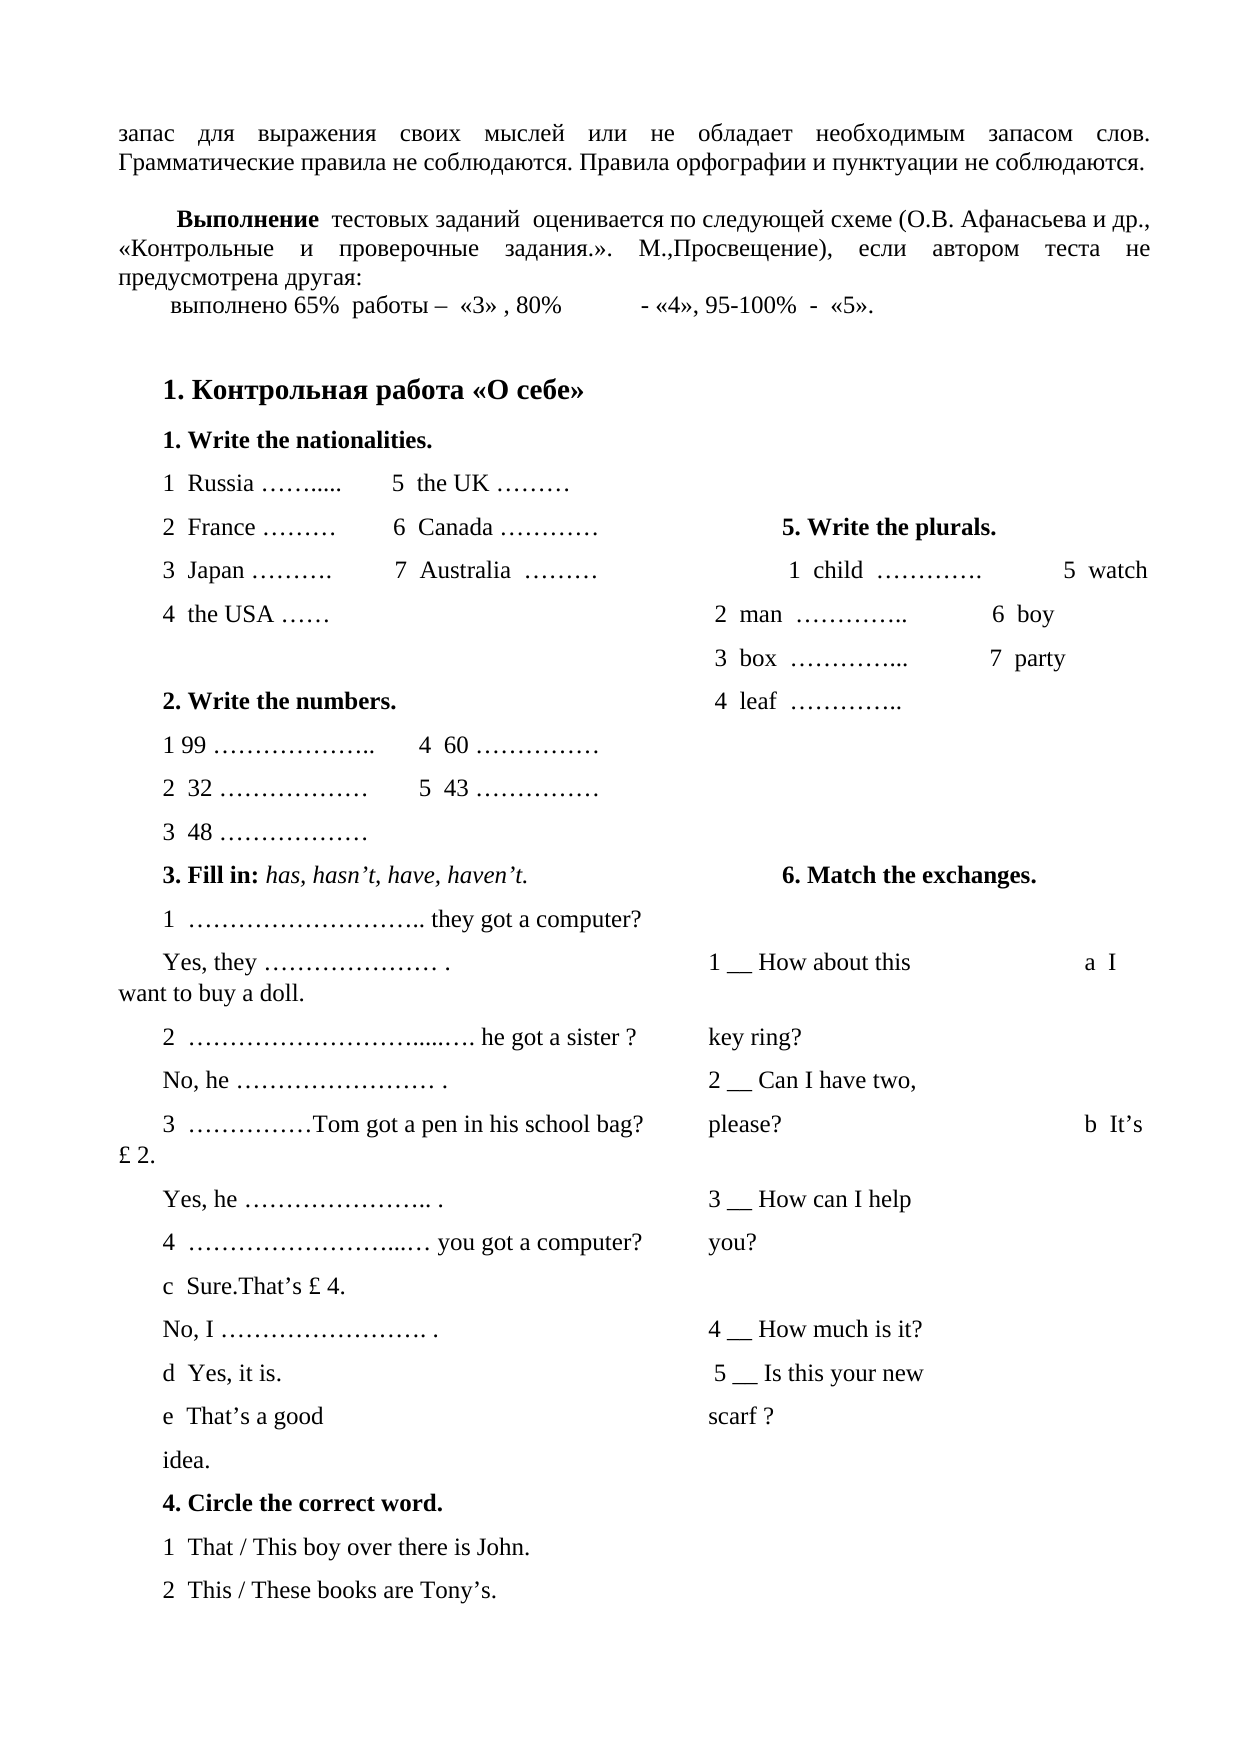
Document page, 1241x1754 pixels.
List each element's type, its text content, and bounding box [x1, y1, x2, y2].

text Yes, they ………………… . 1 __ How about this a I want to buy a doll. [118, 947, 1152, 1007]
text 2 France ……… 6 Canada ………… 5. Write the plurals. [118, 512, 1152, 541]
text 2. Write the numbers. 4 leaf ………….. [118, 686, 1152, 715]
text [118, 118, 1152, 176]
text 4 ……………………...… you got a computer? you? [118, 1227, 1152, 1256]
text 3 Japan ………. 7 Australia ……… 1 child …………. 5 watch [118, 556, 1152, 584]
text выполнено 65% работы – «3» , 80% - «4», 95-100% - «5». [118, 291, 1152, 319]
text 3 ……………Tom got a pen in his school bag? please? b It’s £ 2. [118, 1109, 1152, 1169]
text 1. Контрольная работа «О себе» [118, 372, 1152, 406]
text 3 box …………... 7 party [118, 643, 1152, 671]
text 1 That / This boy over there is John. [118, 1532, 1152, 1561]
text Yes, he ………………….. . 3 __ How can I help [118, 1184, 1152, 1212]
text 3. Fill in: has, hasn’t, have, haven’t. 6. Match the exchanges. [118, 860, 1152, 889]
text Выполнение тестовых заданий оценивается по следующей схеме (О.В. Афанасьева и др., «Контрольные и проверочные задания.». М.,Просвещение), если автором теста не предусмотрена другая: [118, 204, 1152, 291]
text 4 the USA …… 2 man ………….. 6 boy [118, 599, 1152, 628]
text No, he …………………… . 2 __ Can I have two, [118, 1066, 1152, 1094]
text idea. [118, 1445, 1152, 1474]
text 2 This / These books are Tony’s. [118, 1576, 1152, 1604]
text 1 Russia ……..... 5 the UK ……… [118, 468, 1152, 497]
text d Yes, it is. 5 __ Is this your new [118, 1358, 1152, 1387]
text 1 ……………………….. they got a computer? [118, 904, 1152, 933]
text e That’s a good scarf ? [118, 1401, 1152, 1430]
text 3 48 ……………… [118, 817, 1152, 846]
text 1 99 ……………….. 4 60 …………… [118, 730, 1152, 758]
text No, I ……………………. . 4 __ How much is it? [118, 1314, 1152, 1343]
text 1. Write the nationalities. [118, 425, 1152, 454]
text 2 32 ……………… 5 43 …………… [118, 773, 1152, 802]
text c Sure.That’s £ 4. [118, 1271, 1152, 1299]
text 4. Circle the correct word. [118, 1488, 1152, 1517]
text 2 ……………………….....…. he got a sister ? key ring? [118, 1022, 1152, 1051]
